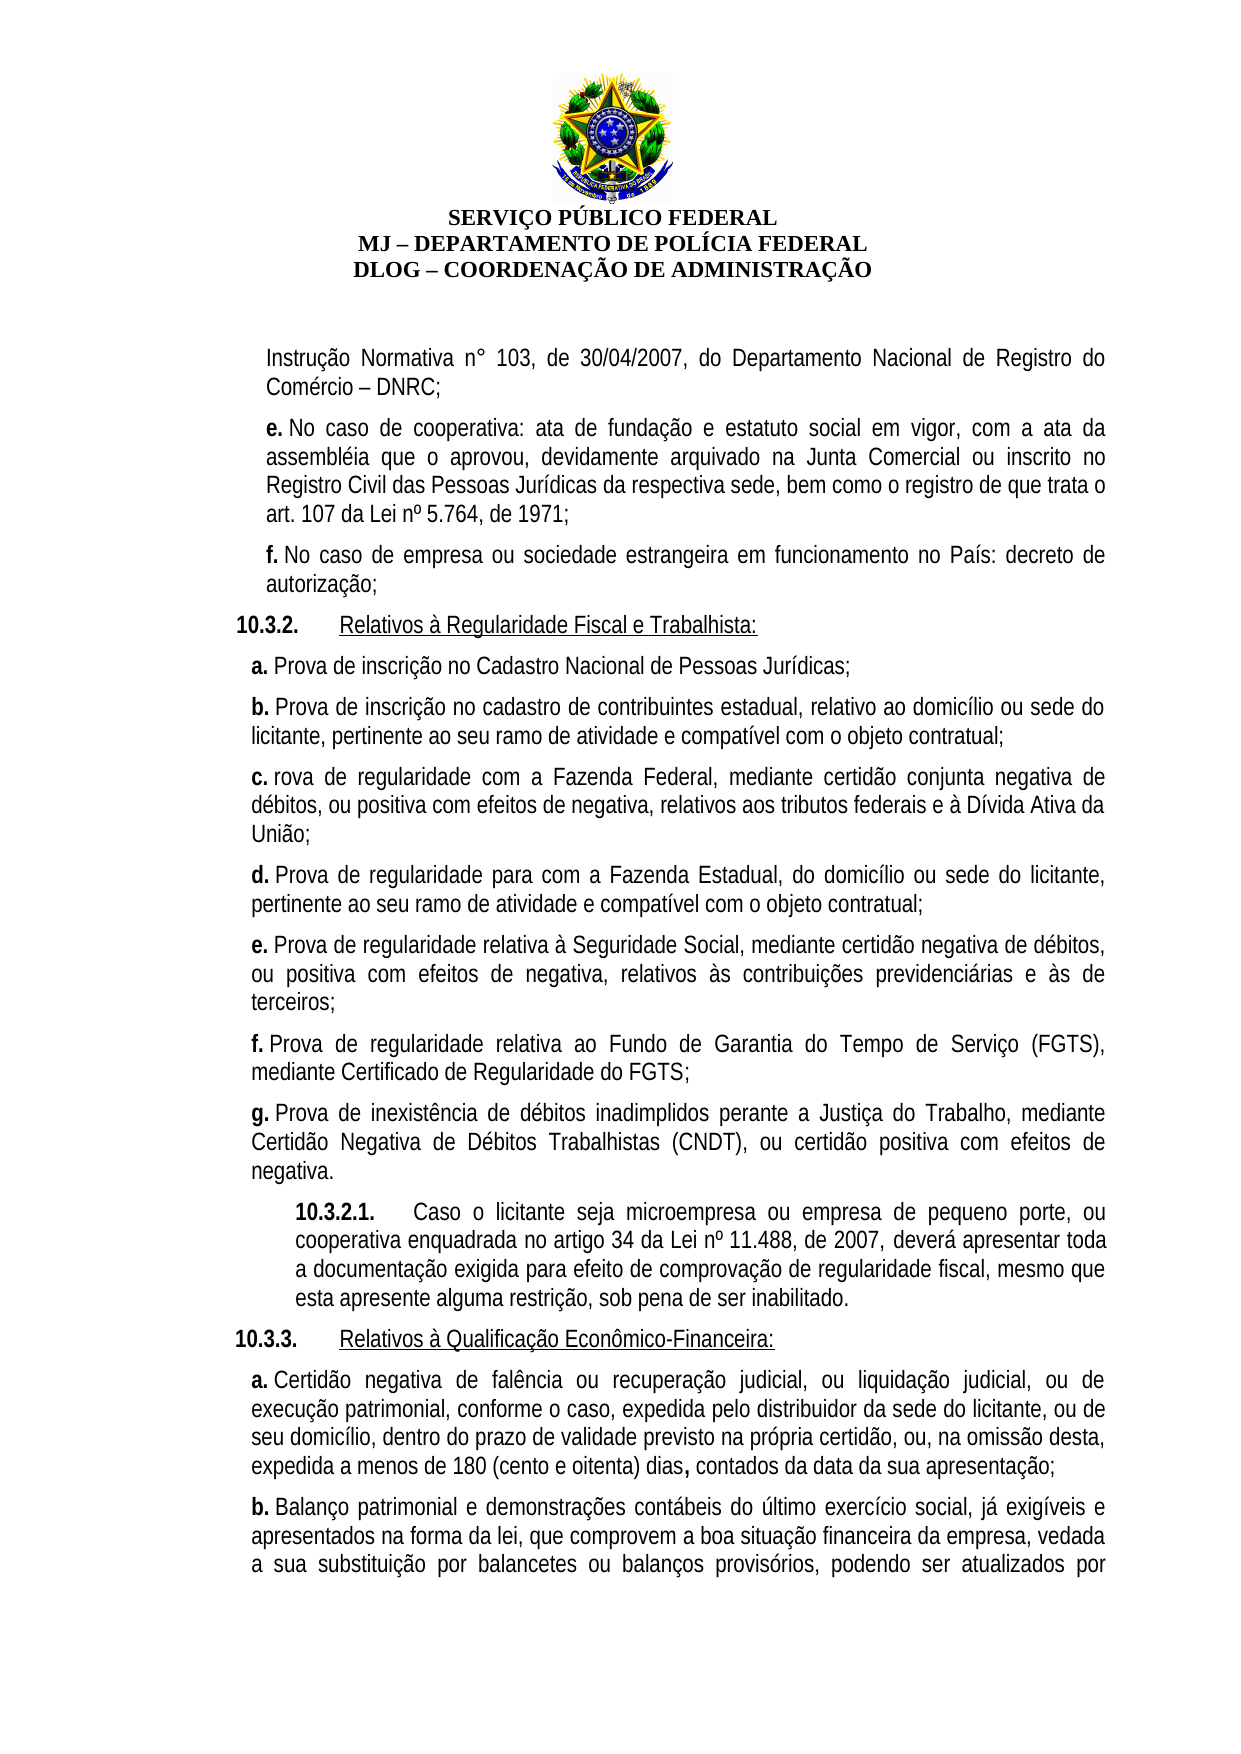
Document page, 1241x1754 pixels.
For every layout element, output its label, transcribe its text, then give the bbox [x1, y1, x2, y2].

list Prova de regularidade relativa ao Fundo de Garantia do Tempo de Serviço (FGTS), mediante Certificado de Regularidade do FGTS; [251, 1028, 1107, 1086]
list Prova de inscrição no cadastro de contribuintes estadual, relativo ao domicílio ou sede do licitante, pertinente ao seu ramo de atividade e compatível com o objeto contratual; [251, 692, 1107, 749]
list Caso o licitante seja microempresa ou empresa de pequeno porte, ou cooperativa enquadrada no artigo 34 da Lei nº 11.488, de 2007, deverá apresentar toda a documentação exigida para efeito de comprovação de regularidade fiscal, mesmo que esta apresente alguma restrição, sob pena de ser inabilitado. [295, 1197, 1107, 1311]
list Prova de inexistência de débitos inadimplidos perante a Justiça do Trabalho, mediante Certidão Negativa de Débitos Trabalhistas (CNDT), ou certidão positiva com efeitos de negativa. [251, 1098, 1107, 1184]
list No caso de empresa ou sociedade estrangeira em funcionamento no País: decreto de autorização; [266, 540, 1107, 597]
list Prova de regularidade relativa à Seguridade Social, mediante certidão negativa de débitos, ou positiva com efeitos de negativa, relativos às contribuições previdenciárias e às de terceiros; [251, 930, 1107, 1016]
list rova de regularidade com a Fazenda Federal, mediante certidão conjunta negativa de débitos, ou positiva com efeitos de negativa, relativos aos tributos federais e à Dívida Ativa da União; [251, 762, 1107, 848]
list No caso de cooperativa: ata de fundação e estatuto social em vigor, com a ata da assembléia que o aprovou, devidamente arquivado na Junta Comercial ou inscrito no Registro Civil das Pessoas Jurídicas da respectiva sede, bem como o registro de que trata o art. 107 da Lei nº 5.764, de 1971; [266, 413, 1107, 527]
picture [552, 73, 673, 204]
list Relativos à Regularidade Fiscal e Trabalhista: [236, 610, 1107, 638]
list Prova de regularidade para com a Fazenda Estadual, do domicílio ou sede do licitante, pertinente ao seu ramo de atividade e compatível com o objeto contratual; [251, 860, 1107, 918]
list Prova de inscrição no Cadastro Nacional de Pessoas Jurídicas; [251, 651, 1107, 679]
list Relativos à Qualificação Econômico-Financeira: [235, 1324, 1107, 1352]
list Certidão negativa de falência ou recuperação judicial, ou liquidação judicial, ou de execução patrimonial, conforme o caso, expedida pelo distribuidor da sede do licitante, ou de seu domicílio, dentro do prazo de validade previsto na própria certidão, ou, na omissão desta, expedida a menos de 180 (cento e oitenta) dias, contados da data da sua apresentação; [251, 1365, 1107, 1479]
